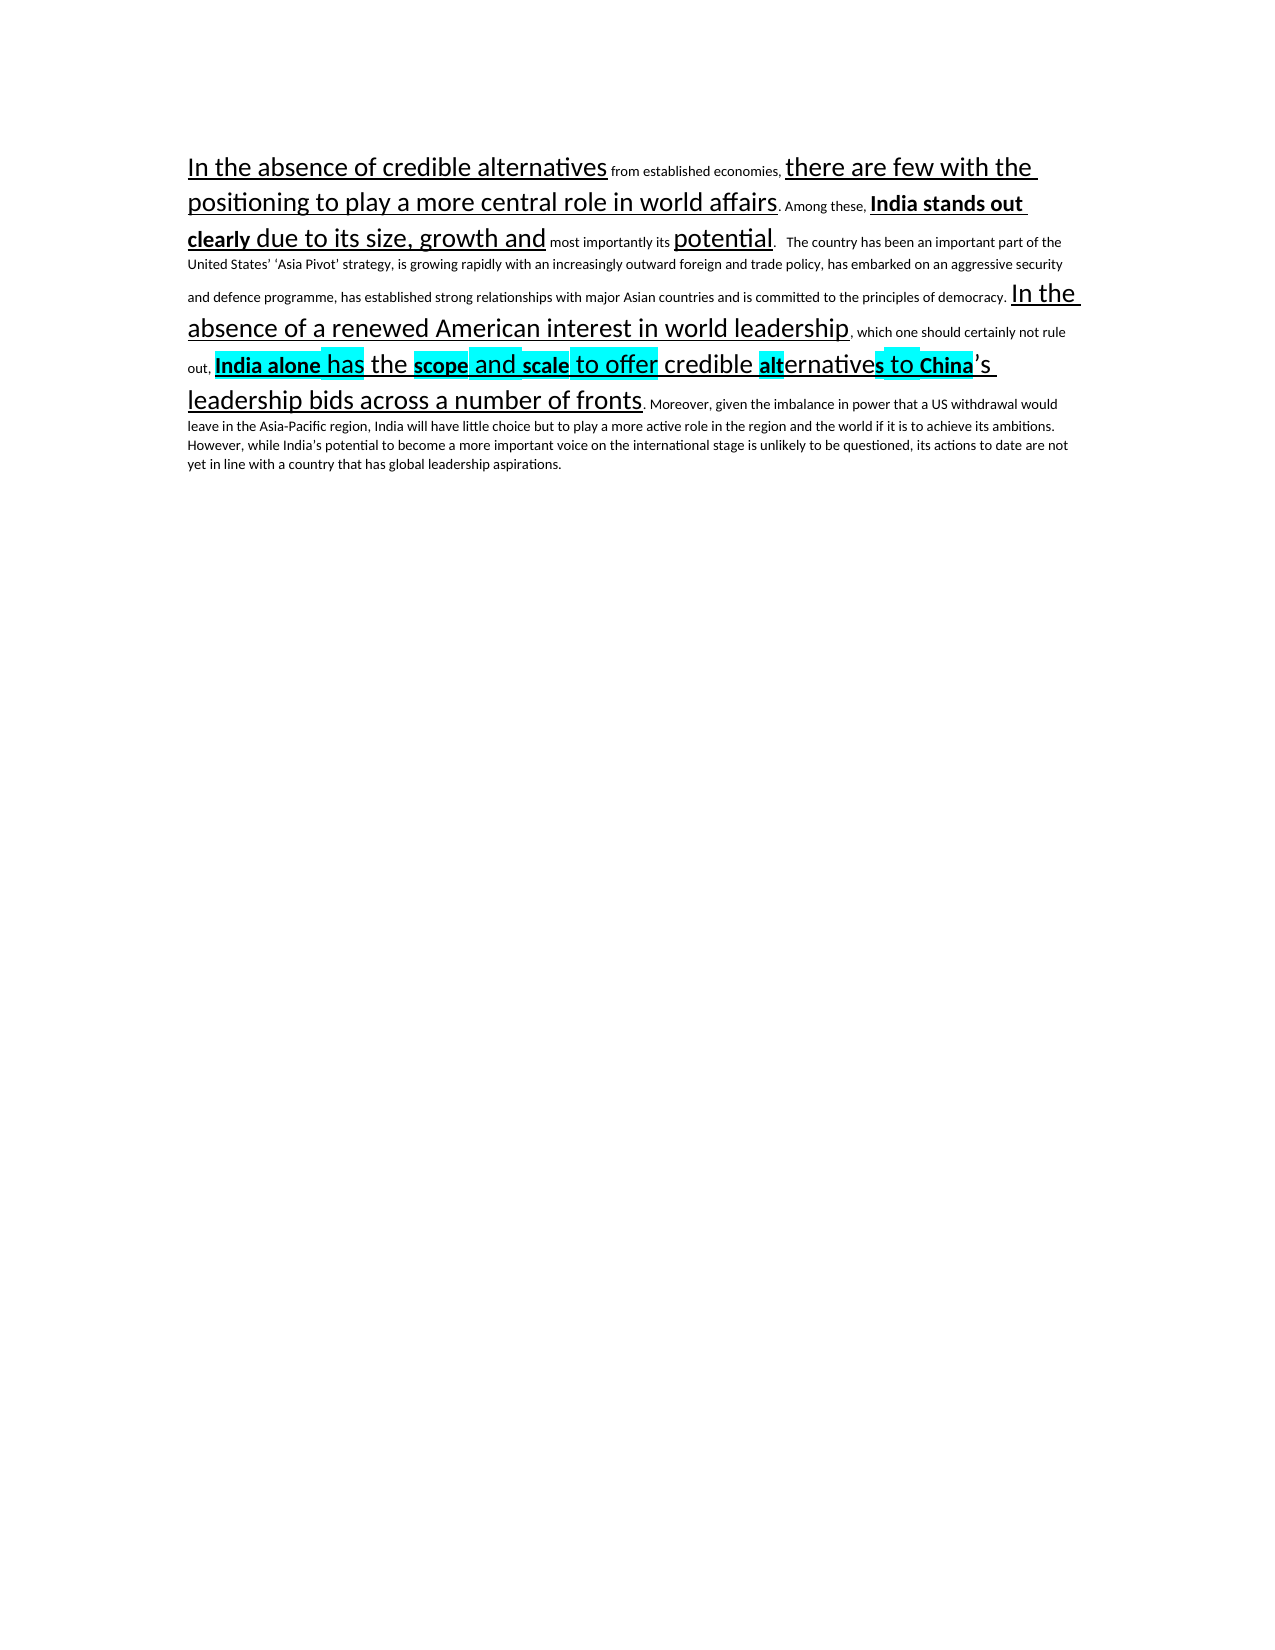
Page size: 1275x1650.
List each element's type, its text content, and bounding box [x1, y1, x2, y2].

text In the absence of credible alternatives from established economies, there are few with the positioning to play a more central role in world affairs. Among these, India stands out clearly due to its size, growth and most importantly its potential. The country has been an important part of the United States’ ‘Asia Pivot’ strategy, is growing rapidly with an increasingly outward foreign and trade policy, has embarked on an aggressive security and defence programme, has established strong relationships with major Asian countries and is committed to the principles of democracy. In the absence of a renewed American interest in world leadership, which one should certainly not rule out, India alone has the scope and scale to offer credible alternatives to China’s leadership bids across a number of fronts. Moreover, given the imbalance in power that a US withdrawal would leave in the Asia-Pacific region, India will have little choice but to play a more active role in the region and the world if it is to achieve its ambitions. However, while India’s potential to become a more important voice on the international stage is unlikely to be questioned, its actions to date are not yet in line with a country that has global leadership aspirations. [187, 150, 1087, 473]
